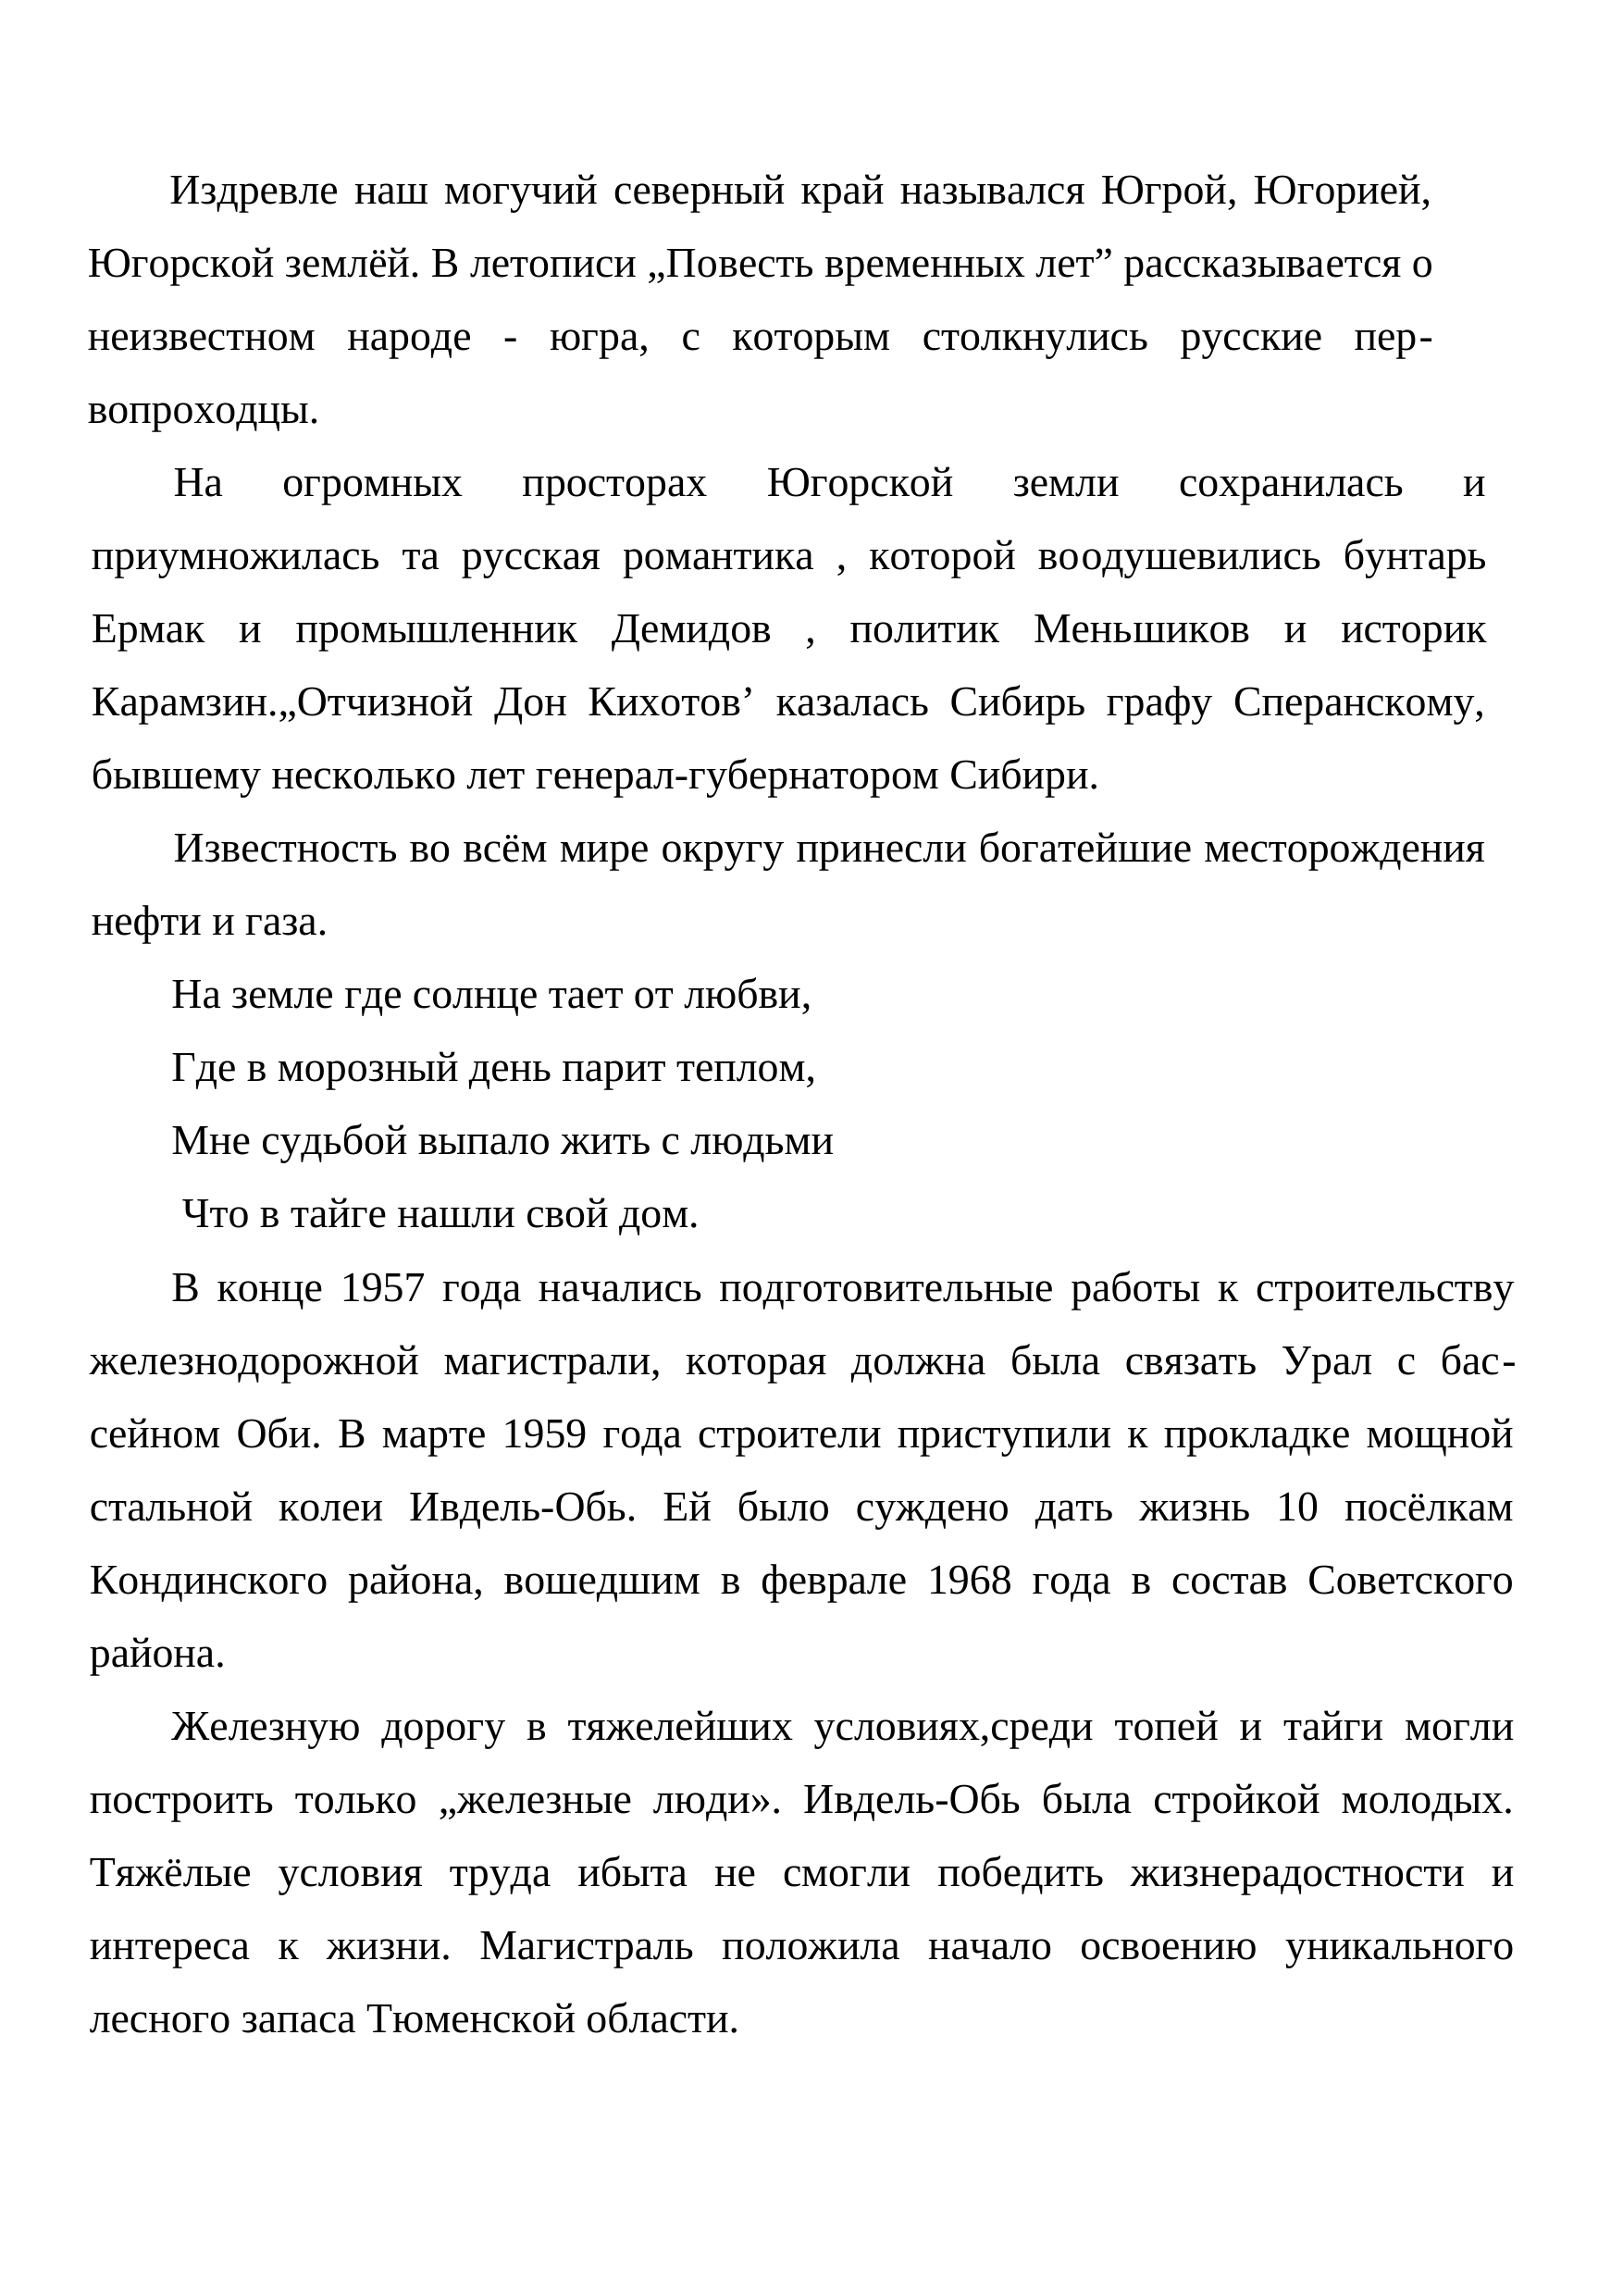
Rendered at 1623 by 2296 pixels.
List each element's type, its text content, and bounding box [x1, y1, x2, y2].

text В конце 1957 года начались подготовительные работы к строительству железнодорожной магистрали, которая должна была связать Урал с бассейном Оби. В марте 1959 года строители приступили к прокладке мощной стальной колеи Ивдель-Обь. Ей было суждено дать жизнь 10 посёлкам Кондинского района, вошедшим в феврале 1968 года в состав Советского района. [90, 1261, 1516, 1676]
text Что в тайге нашли свой дом. [90, 1188, 1086, 1237]
text Железную дорогу в тяжелейших условиях,среди топей и тайги могли построить только „железные люди». Ивдель-Обь была стройкой молодых. Тяжёлые условия труда ибыта не смогли победить жизнерадостности и интереса к жизни. Магистраль положила начало освоению уникального лесного запаса Тюменской области. [90, 1700, 1516, 2042]
text Известность во всём мире округу принесли богатейшие месторождения нефти и газа. [92, 823, 1487, 945]
text На огромных просторах Югорской земли сохранилась и приумножилась та русская романтика , которой воодушевились бунтарь Ермак и промышленник Демидов , политик Меньшиков и историк Карамзин.„Отчизной Дон Кихотов’ казалась Сибирь графу Сперанскому, бывшему несколько лет генерал-губернатором Сибири. [92, 456, 1487, 798]
text Мне судьбой выпало жить с людьми [90, 1115, 1086, 1164]
text Где в морозный день парит теплом, [90, 1042, 1541, 1091]
text На земле где солнце тает от любви, [90, 969, 1541, 1017]
text Издревле наш могучий северный край назывался Югрой, Югорией, Югорской землёй. В летописи „Повесть временных лет” рассказывается о неизвестном народе - югра, с которым столкнулись русские первопроходцы. [87, 164, 1433, 432]
